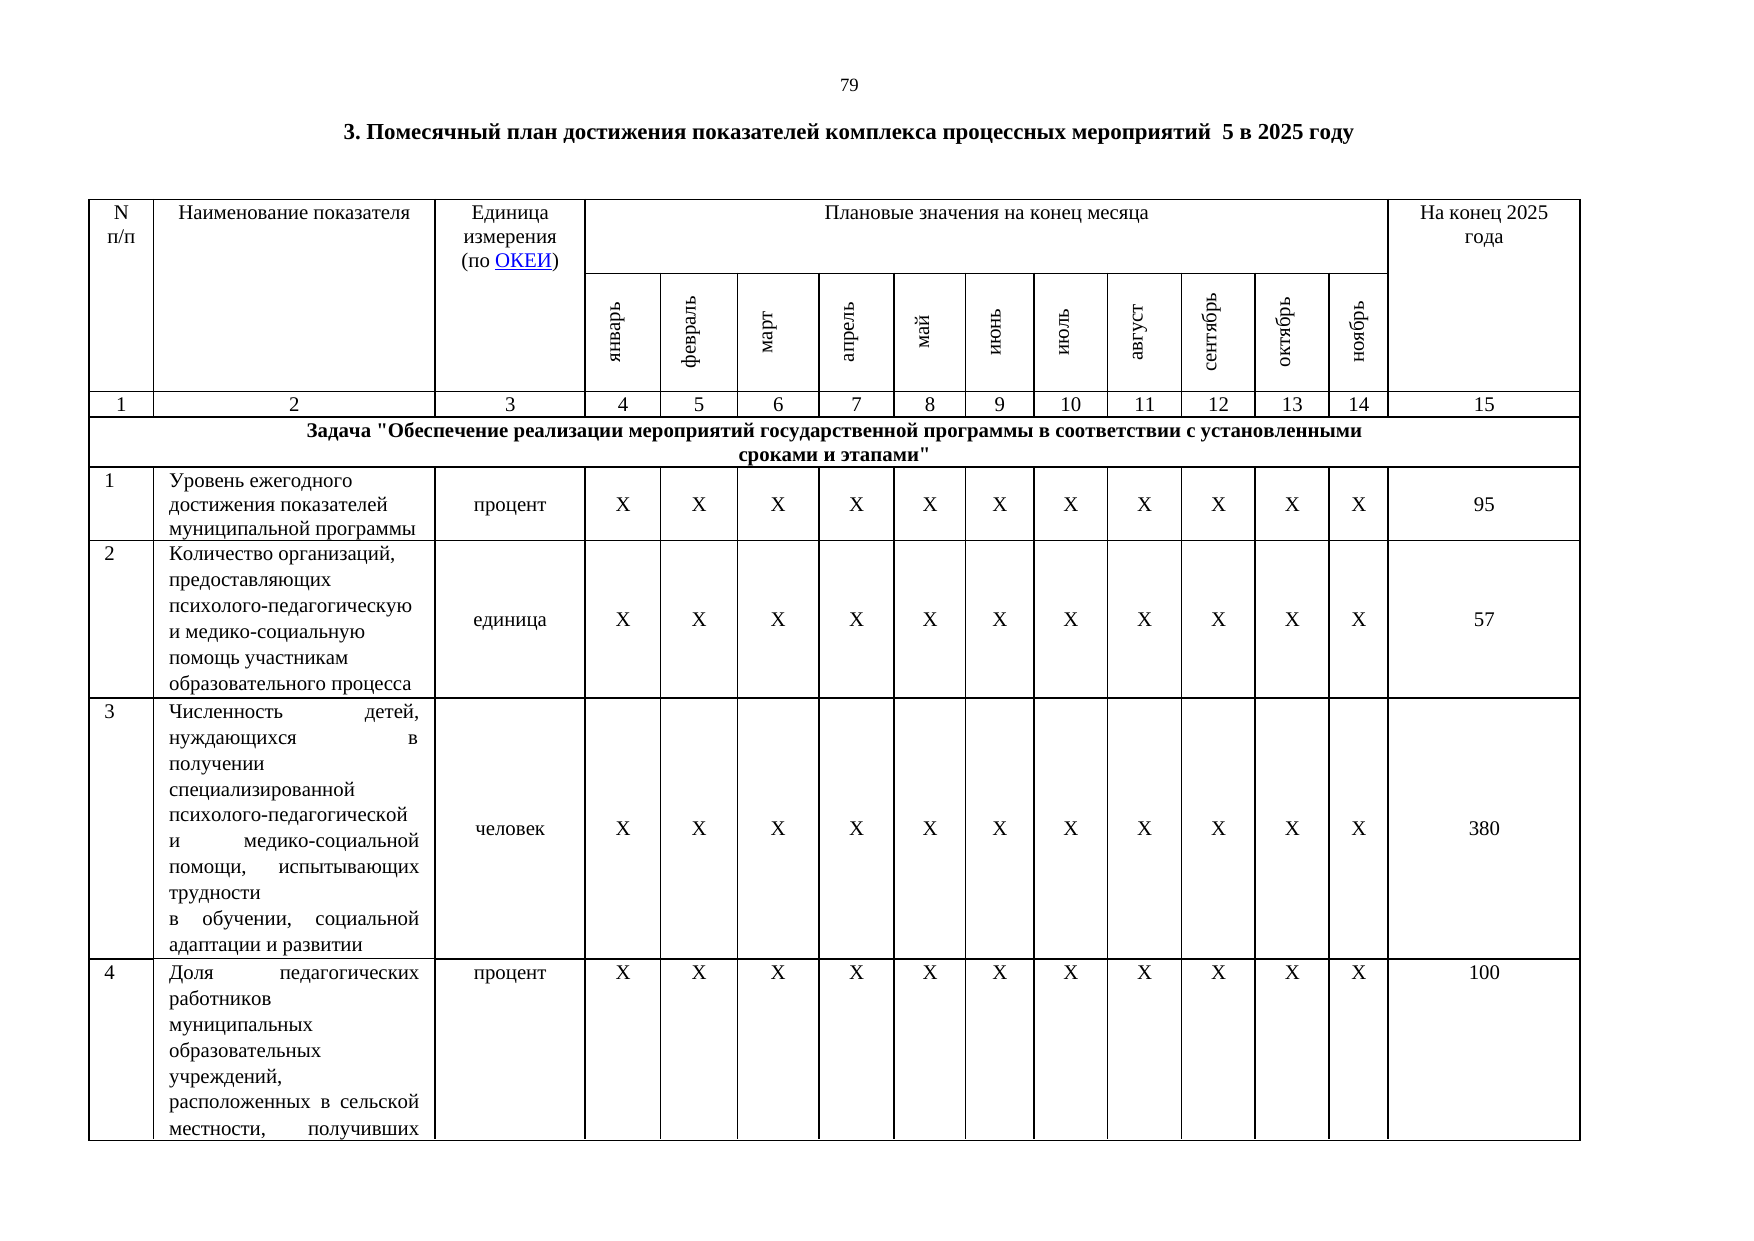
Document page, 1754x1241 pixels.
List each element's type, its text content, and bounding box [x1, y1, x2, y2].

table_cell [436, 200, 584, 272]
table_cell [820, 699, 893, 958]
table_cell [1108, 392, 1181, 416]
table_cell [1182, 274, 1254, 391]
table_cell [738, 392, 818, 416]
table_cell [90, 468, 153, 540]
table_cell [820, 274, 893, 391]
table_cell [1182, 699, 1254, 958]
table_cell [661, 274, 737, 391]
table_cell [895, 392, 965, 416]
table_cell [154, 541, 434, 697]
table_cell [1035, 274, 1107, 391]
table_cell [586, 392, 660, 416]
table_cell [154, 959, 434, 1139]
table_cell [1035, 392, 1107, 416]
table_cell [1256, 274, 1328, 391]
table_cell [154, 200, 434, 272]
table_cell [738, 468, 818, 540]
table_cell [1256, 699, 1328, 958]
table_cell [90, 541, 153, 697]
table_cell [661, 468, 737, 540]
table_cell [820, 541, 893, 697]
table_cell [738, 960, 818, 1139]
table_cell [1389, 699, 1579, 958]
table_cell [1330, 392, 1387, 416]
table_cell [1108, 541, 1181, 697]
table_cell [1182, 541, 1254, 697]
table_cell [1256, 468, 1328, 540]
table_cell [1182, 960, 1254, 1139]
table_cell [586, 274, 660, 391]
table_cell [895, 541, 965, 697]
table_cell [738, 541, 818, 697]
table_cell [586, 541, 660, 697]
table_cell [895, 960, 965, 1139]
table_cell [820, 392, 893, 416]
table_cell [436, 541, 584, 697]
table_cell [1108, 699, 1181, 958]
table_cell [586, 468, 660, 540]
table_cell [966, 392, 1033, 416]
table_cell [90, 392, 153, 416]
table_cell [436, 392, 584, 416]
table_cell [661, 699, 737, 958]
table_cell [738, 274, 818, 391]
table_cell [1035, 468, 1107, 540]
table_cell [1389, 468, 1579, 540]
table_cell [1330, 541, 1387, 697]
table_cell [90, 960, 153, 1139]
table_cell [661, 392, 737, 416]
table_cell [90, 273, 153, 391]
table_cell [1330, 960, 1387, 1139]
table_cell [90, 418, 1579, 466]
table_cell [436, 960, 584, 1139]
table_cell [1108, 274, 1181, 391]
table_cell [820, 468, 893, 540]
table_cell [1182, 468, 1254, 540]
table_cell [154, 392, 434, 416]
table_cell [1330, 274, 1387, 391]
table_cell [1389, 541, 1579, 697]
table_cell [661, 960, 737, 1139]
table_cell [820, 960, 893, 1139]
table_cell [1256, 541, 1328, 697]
text 3. Помесячный план достижения показателей комплекса процессных мероприятий 5 в 2025 году [89, 118, 1609, 172]
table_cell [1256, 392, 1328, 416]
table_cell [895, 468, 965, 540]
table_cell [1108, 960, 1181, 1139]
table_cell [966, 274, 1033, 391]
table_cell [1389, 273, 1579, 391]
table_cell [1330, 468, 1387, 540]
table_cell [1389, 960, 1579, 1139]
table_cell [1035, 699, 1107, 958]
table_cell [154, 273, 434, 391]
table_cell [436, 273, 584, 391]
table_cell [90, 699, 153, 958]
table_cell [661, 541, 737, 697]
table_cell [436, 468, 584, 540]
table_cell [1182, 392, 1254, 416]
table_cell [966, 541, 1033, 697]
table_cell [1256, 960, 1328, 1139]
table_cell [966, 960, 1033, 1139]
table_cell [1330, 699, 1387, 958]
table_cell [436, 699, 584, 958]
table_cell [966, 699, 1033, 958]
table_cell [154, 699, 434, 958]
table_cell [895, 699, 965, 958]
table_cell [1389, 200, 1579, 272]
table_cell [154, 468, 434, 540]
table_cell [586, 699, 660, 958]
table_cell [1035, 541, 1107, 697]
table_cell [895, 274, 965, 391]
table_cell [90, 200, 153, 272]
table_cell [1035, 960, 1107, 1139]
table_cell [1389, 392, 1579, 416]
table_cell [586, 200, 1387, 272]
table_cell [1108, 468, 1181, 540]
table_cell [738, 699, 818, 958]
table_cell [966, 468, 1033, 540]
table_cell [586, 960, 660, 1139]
